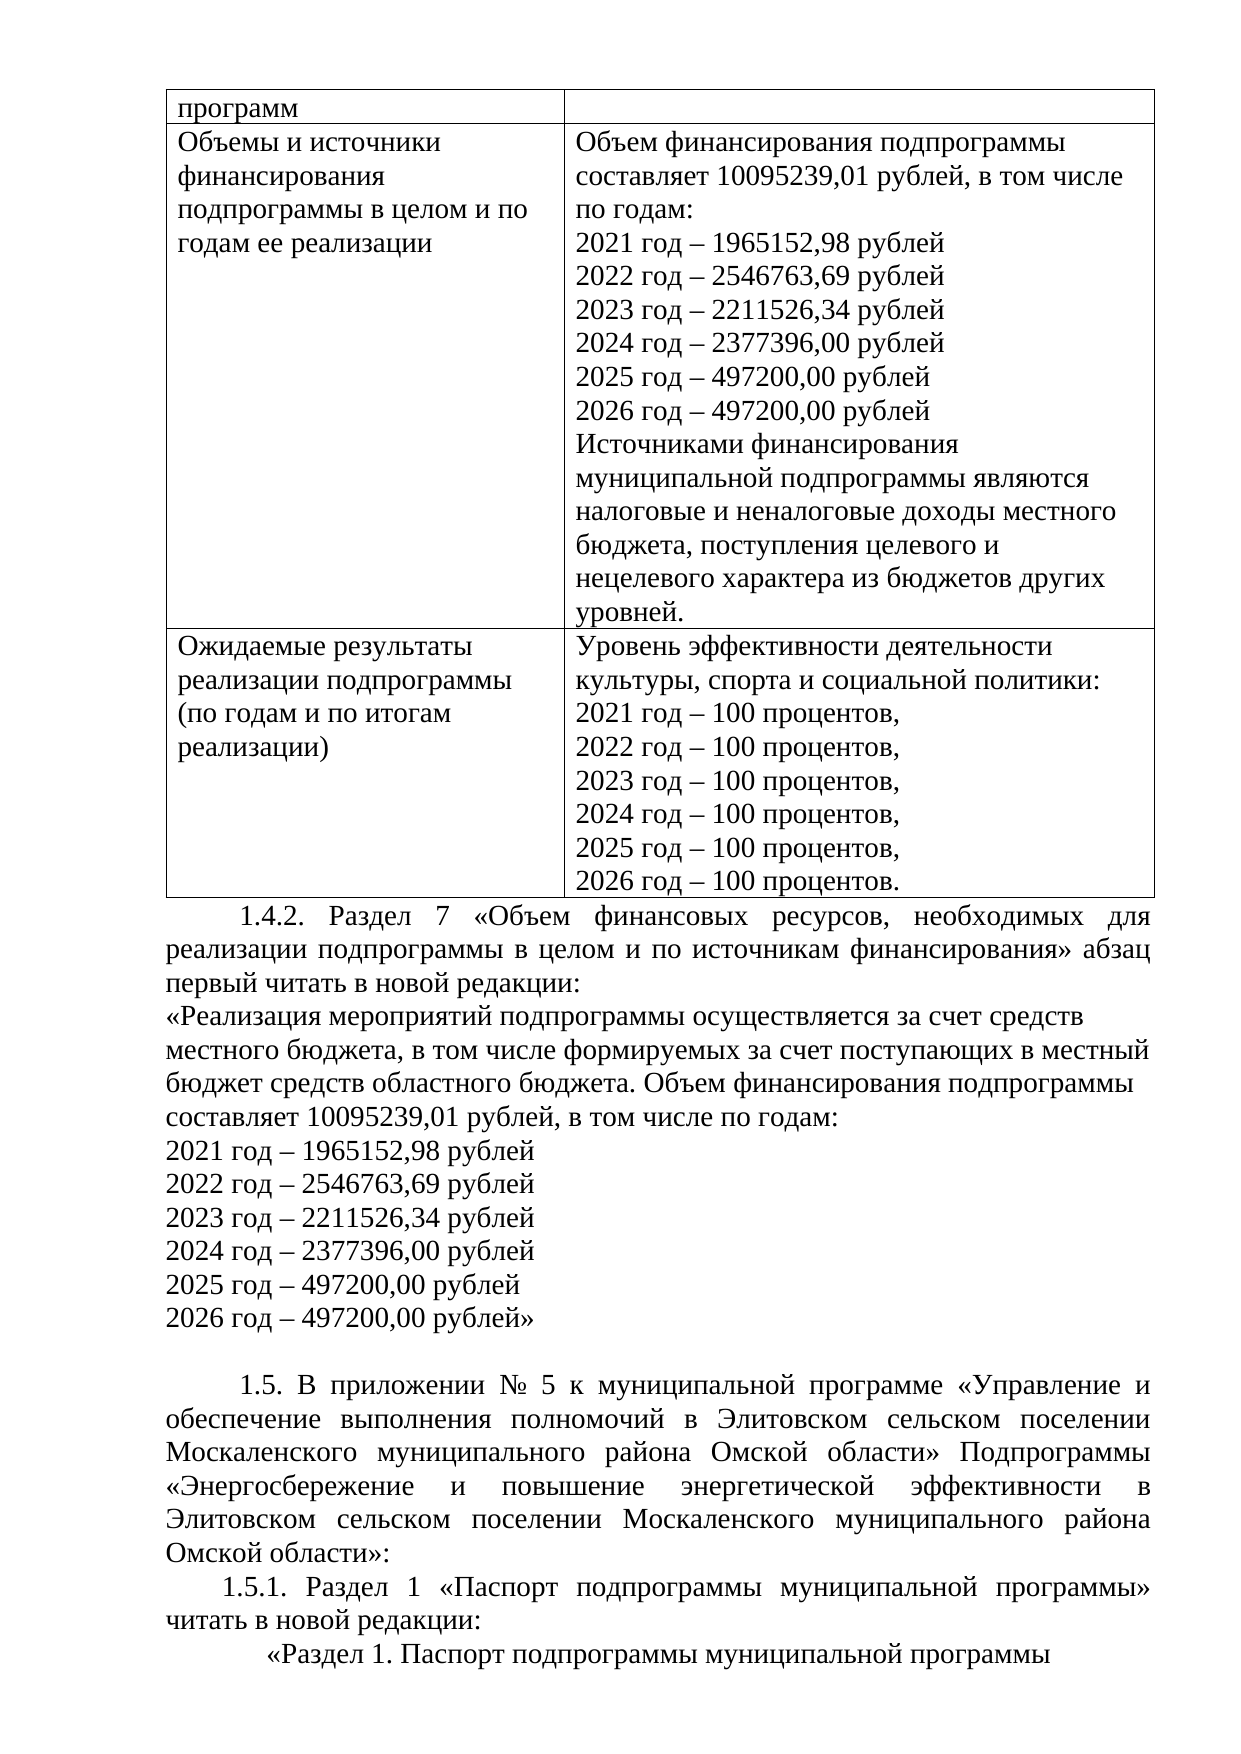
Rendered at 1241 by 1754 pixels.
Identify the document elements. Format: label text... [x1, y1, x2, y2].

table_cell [565, 90, 1154, 123]
table_cell Ожидаемые результаты реализации подпрограммы (по годам и по итогам реализации) [167, 629, 564, 897]
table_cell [167, 90, 564, 123]
text 1.4.2. Раздел 7 «Объем финансовых ресурсов, необходимых для реализации подпрограммы в целом и по источникам финансирования» абзац первый читать в новой редакции: [165, 898, 1152, 998]
text 2023 год – 2211526,34 рублей [165, 1200, 1152, 1233]
text 2025 год – 497200,00 рублей [165, 1267, 1152, 1300]
table_cell Уровень эффективности деятельности культуры, спорта и социальной политики: 2021 год – 100 процентов, 2022 год – 100 процентов, 2023 год – 100 процентов, 2024 год – 100 процентов, 2025 год – 100 процентов, 2026 год – 100 процентов. [565, 629, 1154, 897]
text 2021 год – 1965152,98 рублей [165, 1133, 1152, 1166]
text 2026 год – 497200,00 рублей» [165, 1300, 1152, 1334]
text «Раздел 1. Паспорт подпрограммы муниципальной программы [165, 1636, 1152, 1669]
text 1.5.1. Раздел 1 «Паспорт подпрограммы муниципальной программы» читать в новой редакции: [165, 1569, 1152, 1636]
text «Реализация мероприятий подпрограммы осуществляется за счет средств местного бюджета, в том числе формируемых за счет поступающих в местный бюджет средств областного бюджета. Объем финансирования подпрограммы составляет 10095239,01 рублей, в том числе по годам: [165, 998, 1152, 1133]
text 1.5. В приложении № 5 к муниципальной программе «Управление и обеспечение выполнения полномочий в Элитовском сельском поселении Москаленского муниципального района Омской области» Подпрограммы «Энергосбережение и повышение энергетической эффективности в Элитовском сельском поселении Москаленского муниципального района Омской области»: [165, 1367, 1152, 1569]
text 2024 год – 2377396,00 рублей [165, 1233, 1152, 1267]
table_cell Объемы и источники финансирования подпрограммы в целом и по годам ее реализации [167, 124, 564, 627]
table_cell Объем финансирования подпрограммы составляет 10095239,01 рублей, в том числе по годам: 2021 год – 1965152,98 рублей 2022 год – 2546763,69 рублей 2023 год – 2211526,34 рублей 2024 год – 2377396,00 рублей 2025 год – 497200,00 рублей 2026 год – 497200,00 рублей Источниками финансирования муниципальной подпрограммы являются налоговые и неналоговые доходы местного бюджета, поступления целевого и нецелевого характера из бюджетов других уровней. [565, 124, 1154, 627]
text 2022 год – 2546763,69 рублей [165, 1166, 1152, 1200]
